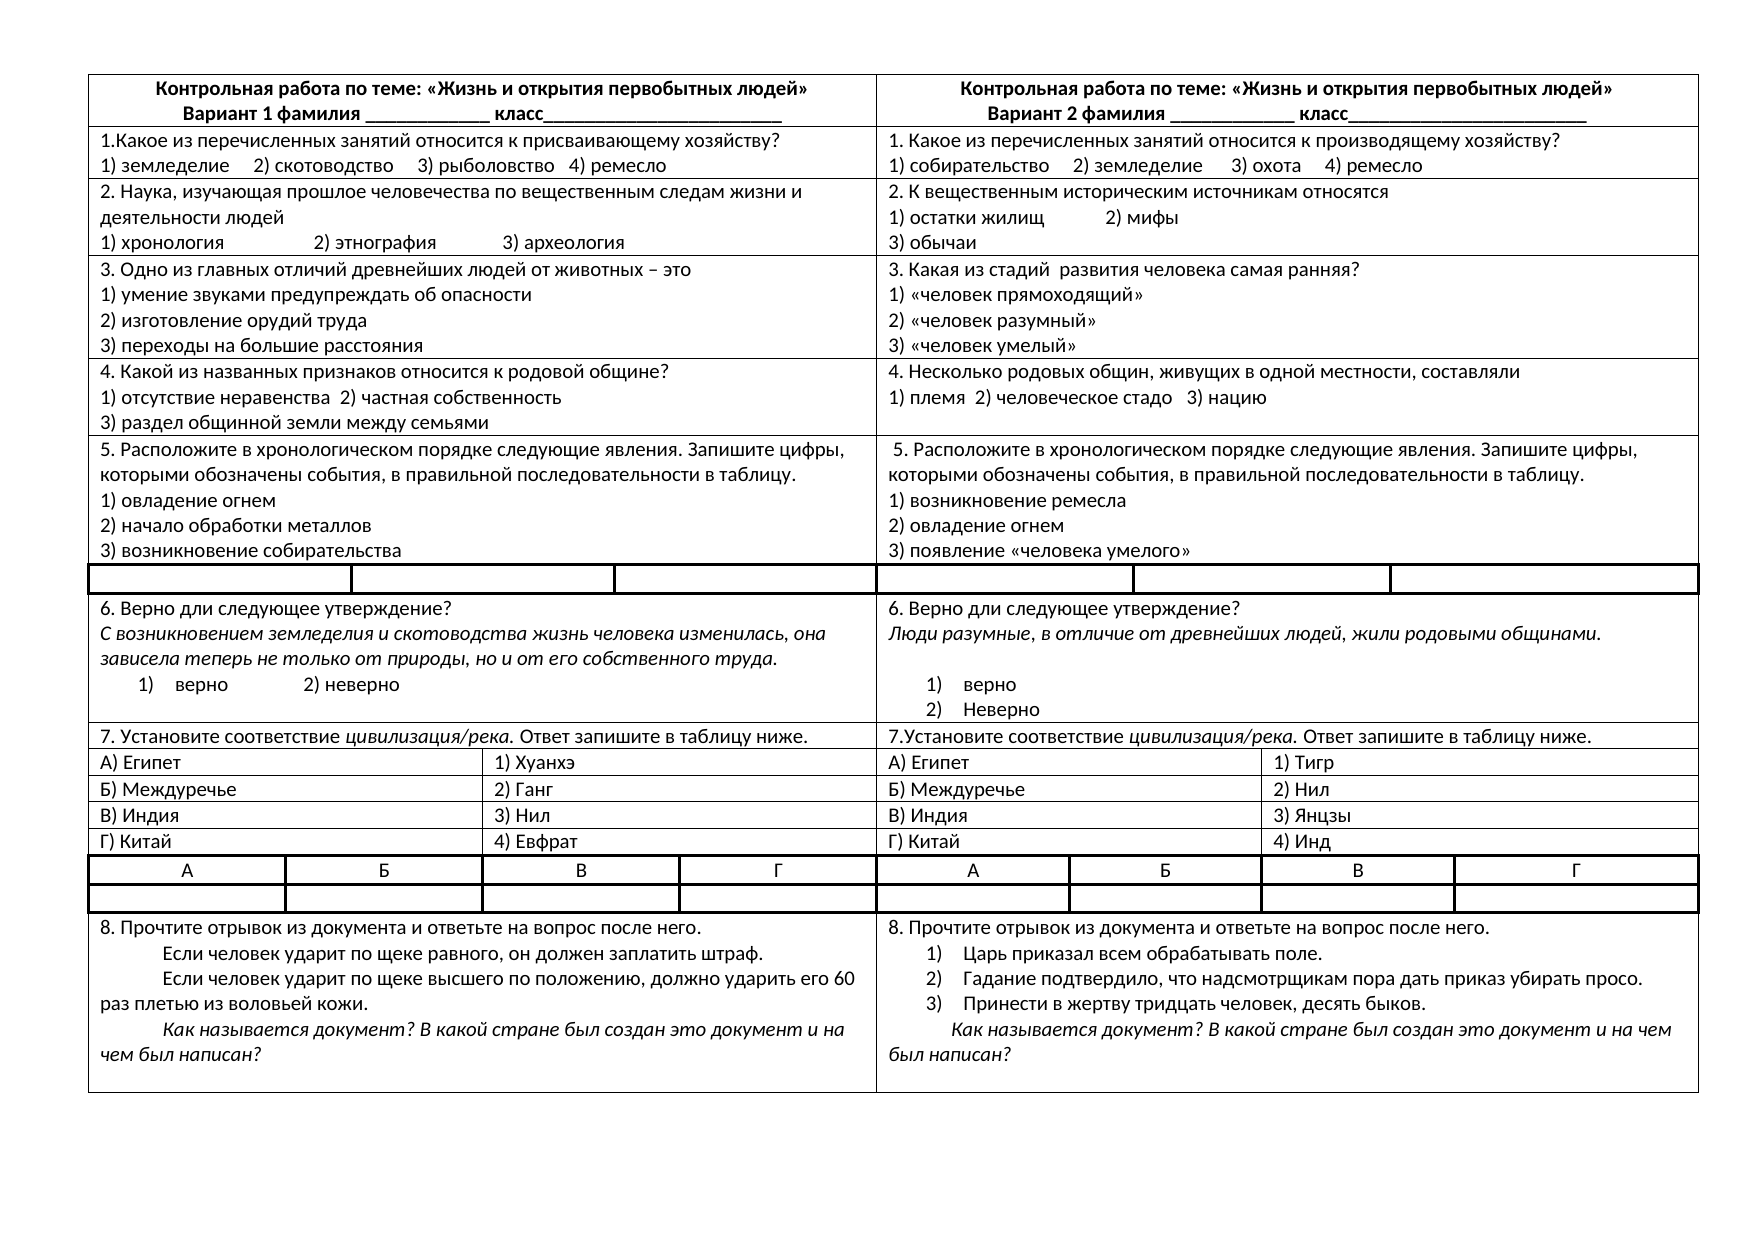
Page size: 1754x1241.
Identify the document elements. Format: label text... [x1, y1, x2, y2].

table_cell 1) Тигр [1262, 749, 1698, 775]
table_cell 2) Нил [1262, 776, 1698, 801]
table_cell А) Египет [89, 749, 482, 775]
table_cell 8. Прочтите отрывок из документа и ответьте на вопрос после него. Если человек ударит по щеке равного, он должен заплатить штраф. Если человек ударит по щеке высшего по положению, должно ударить его 60 раз плетью из воловьей кожи. Как называется документ? В какой стране был создан это документ и на чем был написан? [89, 914, 876, 1092]
table_cell 3. Одно из главных отличий древнейших людей от животных – это 1) умение звуками предупреждать об опасности 2) изготовление орудий труда 3) переходы на большие расстояния [89, 256, 876, 358]
table_cell 1.Какое из перечисленных занятий относится к присваивающему хозяйству? 1) земледелие 2) скотоводство 3) рыболовство 4) ремесло [89, 127, 876, 178]
table_cell Г [681, 857, 875, 883]
table_cell 2. Наука, изучающая прошлое человечества по вещественным следам жизни и деятельности людей 1) хронология 2) этнография 3) археология [89, 179, 876, 255]
table_cell Б) Междуречье [877, 776, 1261, 801]
table_cell [90, 886, 284, 911]
table_cell Б) Междуречье [89, 776, 482, 801]
table_cell Г) Китай [877, 829, 1261, 854]
table_cell Б [1071, 857, 1260, 883]
table_cell [287, 886, 481, 911]
table_cell 6. Верно дли следующее утверждение? С возникновением земледелия и скотоводства жизнь человека изменилась, она зависела теперь не только от природы, но и от его собственного труда. верно 2) неверно [89, 595, 876, 722]
table_cell В [484, 857, 678, 883]
table_cell 3) Янцзы [1262, 802, 1698, 828]
table_cell Г) Китай [89, 829, 482, 854]
table_cell 6. Верно дли следующее утверждение? Люди разумные, в отличие от древнейших людей, жили родовыми общинами. верно Неверно [877, 595, 1698, 722]
table_cell 4) Евфрат [483, 829, 876, 854]
table_cell 4) Инд [1262, 829, 1698, 854]
table_cell 3. Какая из стадий развития человека самая ранняя? 1) «человек прямоходящий» 2) «человек разумный» 3) «человек умелый» [877, 256, 1698, 358]
table_cell 1) Хуанхэ [483, 749, 876, 775]
table_cell 2) Ганг [483, 776, 876, 801]
table_cell [1392, 566, 1697, 592]
table_cell [1456, 886, 1697, 911]
table_cell 7.Установите соответствие цивилизация/река. Ответ запишите в таблицу ниже. [877, 723, 1698, 748]
table_cell [681, 886, 875, 911]
table_cell В) Индия [877, 802, 1261, 828]
table_cell В) Индия [89, 802, 482, 828]
table_cell 2. К вещественным историческим источникам относятся 1) остатки жилищ 2) мифы 3) обычаи [877, 179, 1698, 255]
table_cell [1071, 886, 1260, 911]
table_cell 5. Расположите в хронологическом порядке следующие явления. Запишите цифры, которыми обозначены события, в правильной последовательности в таблицу. 1) овладение огнем 2) начало обработки металлов 3) возникновение собирательства [89, 436, 876, 563]
table_cell [878, 886, 1068, 911]
table_cell 7. Установите соответствие цивилизация/река. Ответ запишите в таблицу ниже. [89, 723, 876, 748]
table_cell А [90, 857, 284, 883]
table_cell [1263, 886, 1453, 911]
table_cell [1135, 566, 1389, 592]
table_cell 8. Прочтите отрывок из документа и ответьте на вопрос после него. Царь приказал всем обрабатывать поле. Гадание подтвердило, что надсмотрщикам пора дать приказ убирать просо. Принести в жертву тридцать человек, десять быков. Как называется документ? В какой стране был создан это документ и на чем был написан? [877, 914, 1698, 1092]
table_cell 3) Нил [483, 802, 876, 828]
table_cell 5. Расположите в хронологическом порядке следующие явления. Запишите цифры, которыми обозначены события, в правильной последовательности в таблицу. 1) возникновение ремесла 2) овладение огнем 3) появление «человека умелого» [877, 436, 1698, 563]
table_cell В [1263, 857, 1453, 883]
table_cell 1. Какое из перечисленных занятий относится к производящему хозяйству? 1) собирательство 2) земледелие 3) охота 4) ремесло [877, 127, 1698, 178]
table_cell [616, 566, 875, 592]
table_header Контрольная работа по теме: «Жизнь и открытия первобытных людей» Вариант 2 фамилия ____________ класс_______________________ [877, 75, 1698, 126]
table_header Контрольная работа по теме: «Жизнь и открытия первобытных людей» Вариант 1 фамилия ____________ класс_______________________ [89, 75, 876, 126]
table_cell А) Египет [877, 749, 1261, 775]
table_cell [484, 886, 678, 911]
table_cell А [878, 857, 1068, 883]
table_cell Г [1456, 857, 1697, 883]
table_cell 4. Какой из названных признаков относится к родовой общине? 1) отсутствие неравенства 2) частная собственность 3) раздел общинной земли между семьями [89, 359, 876, 435]
table_cell [878, 566, 1132, 592]
table_cell 4. Несколько родовых общин, живущих в одной местности, составляли 1) племя 2) человеческое стадо 3) нацию [877, 359, 1698, 435]
table_cell Б [287, 857, 481, 883]
table_cell [353, 566, 613, 592]
table_cell [90, 566, 350, 592]
